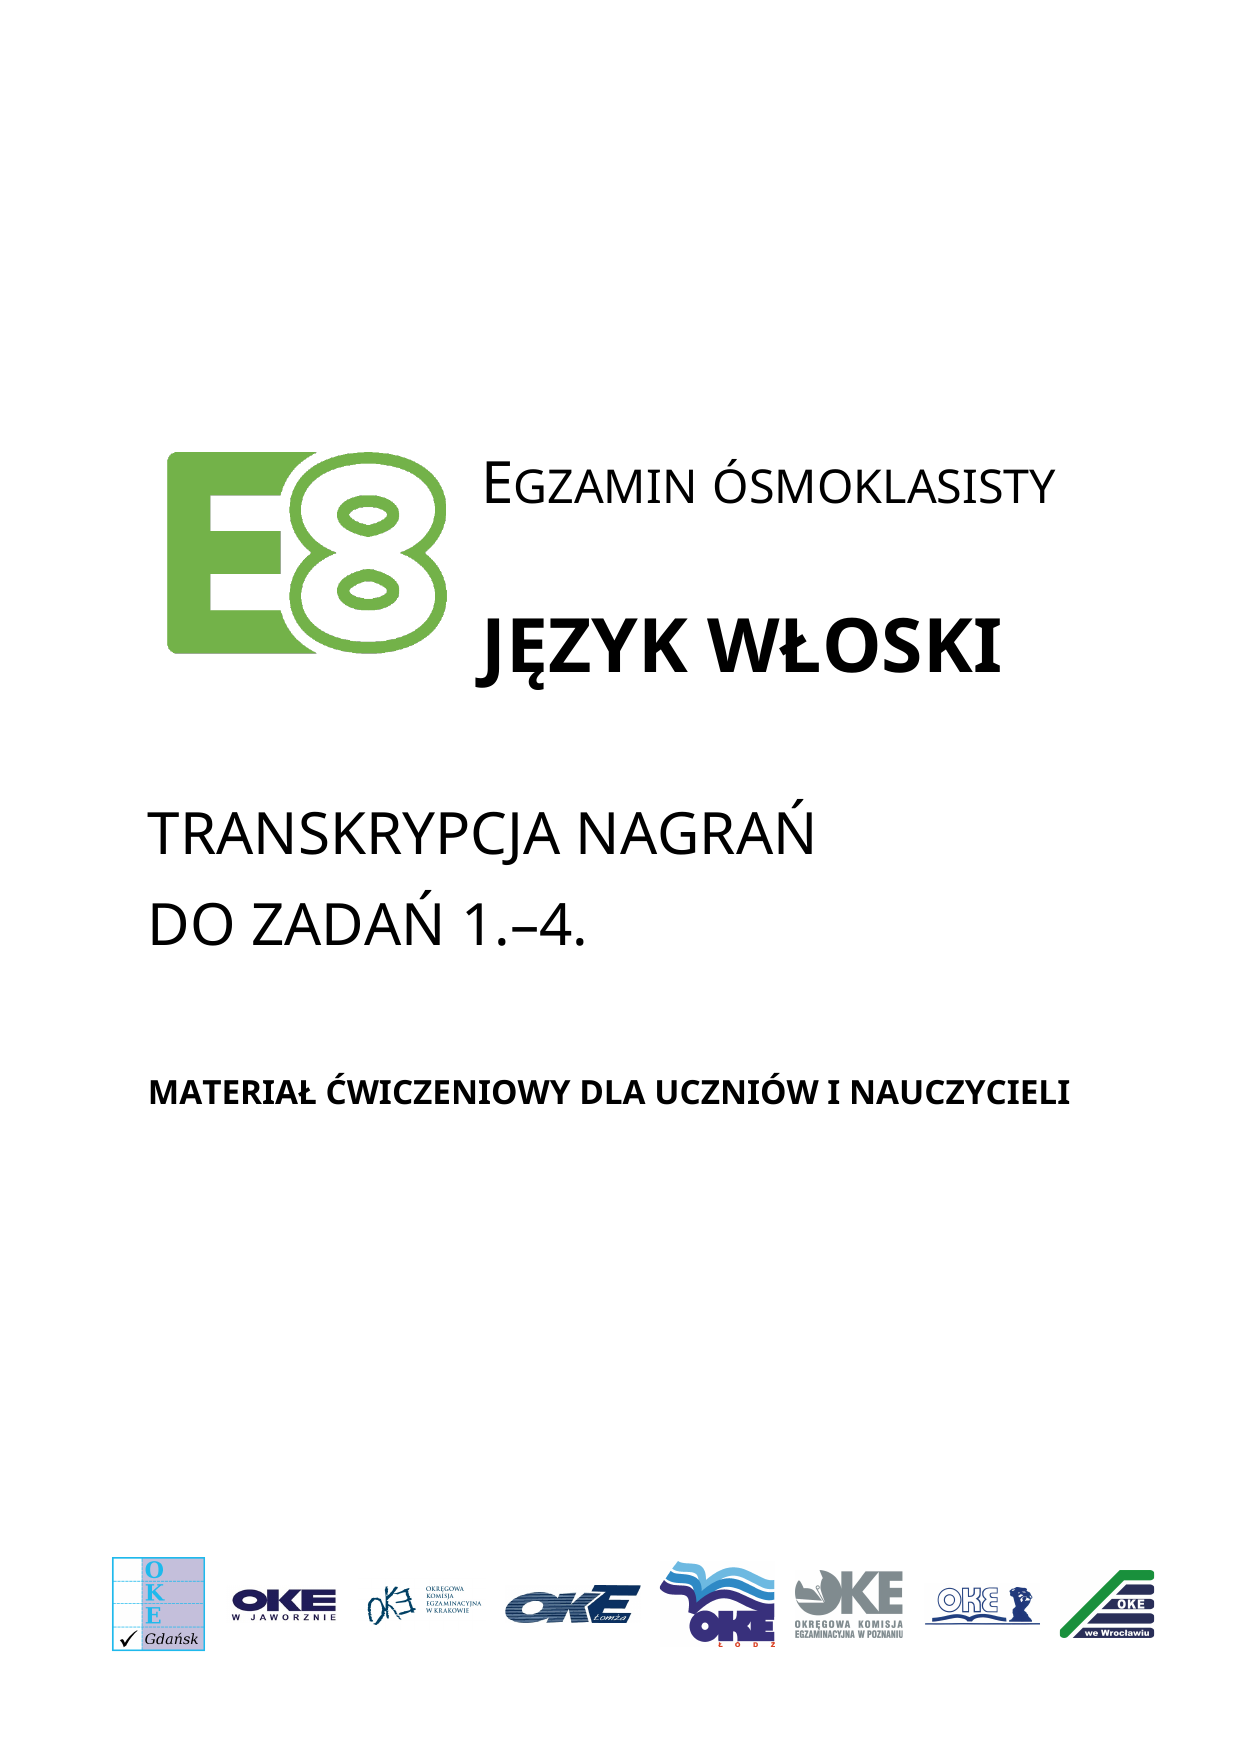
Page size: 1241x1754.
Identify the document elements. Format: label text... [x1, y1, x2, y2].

picture [1059, 1570, 1155, 1638]
picture [659, 1561, 775, 1647]
picture [158, 441, 459, 663]
text TRANSKRYPCJA NAGRAŃ DO ZADAŃ 1.–4. [148, 792, 1093, 963]
table_header [148, 441, 470, 694]
picture [111, 1557, 206, 1652]
picture [357, 1578, 487, 1631]
table_header Egzamin ósmoklasisty JĘZYK WŁOSKI [470, 441, 1122, 694]
picture [505, 1585, 641, 1623]
picture [795, 1570, 903, 1638]
picture [924, 1583, 1041, 1625]
picture [225, 1585, 338, 1623]
text MATERIAŁ ĆWICZENIOWY DLA UCZNIÓW I NAUCZYCIELI [148, 1068, 1093, 1114]
